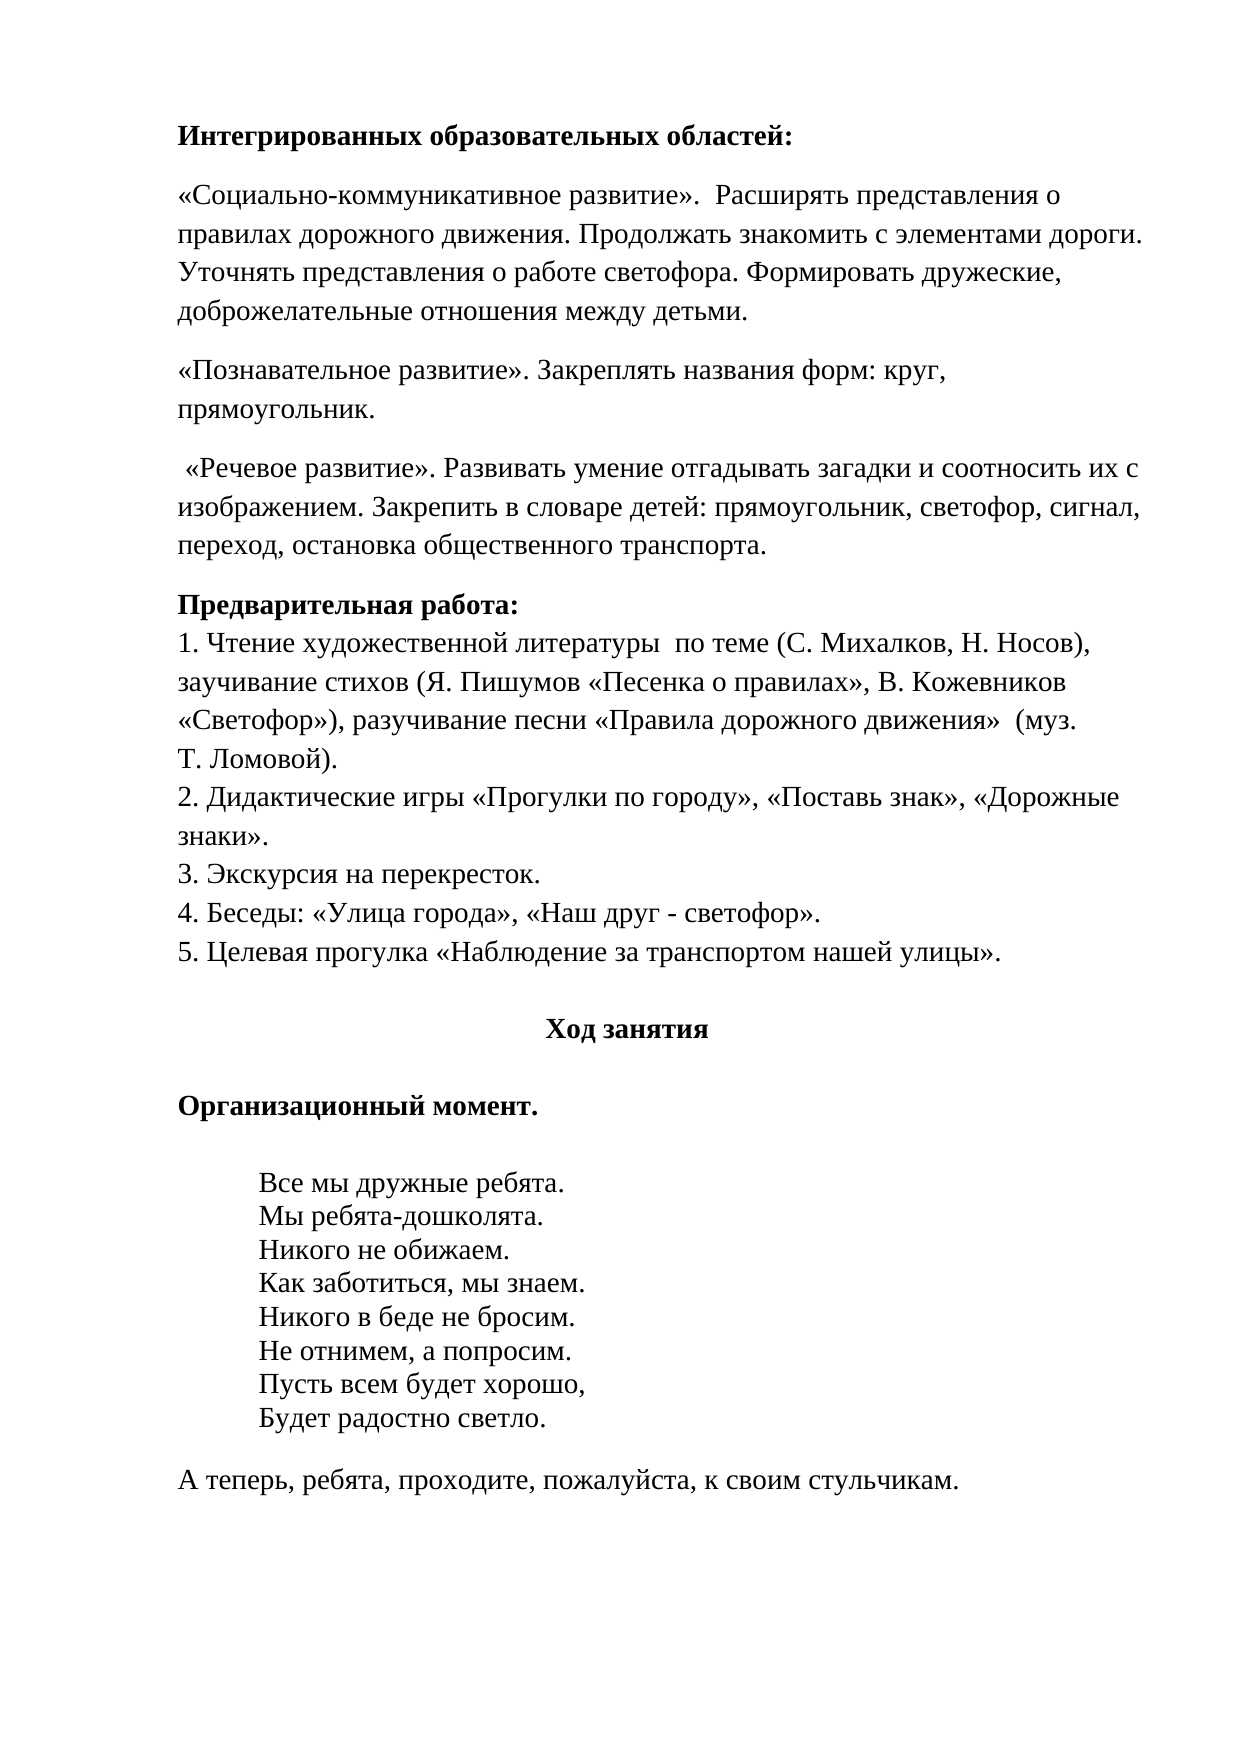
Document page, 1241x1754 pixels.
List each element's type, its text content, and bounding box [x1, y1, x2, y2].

text Будет радостно светло. [177, 1400, 1152, 1433]
text 2. Дидактические игры «Прогулки по городу», «Поставь знак», «Дорожные знаки». [177, 779, 1152, 852]
text Не отнимем, а попросим. [177, 1333, 1152, 1366]
text Ход занятия [177, 1011, 1152, 1044]
text Интегрированных образовательных областей: [177, 118, 1152, 152]
text Организационный момент. [177, 1088, 1152, 1121]
text Пусть всем будет хорошо, [177, 1366, 1152, 1400]
text Все мы дружные ребята. [177, 1165, 1152, 1198]
text Как заботиться, мы знаем. [177, 1266, 1152, 1299]
text Т. Ломовой). [177, 741, 1152, 774]
text Мы ребята-дошколята. [177, 1198, 1152, 1232]
text 4. Беседы: «Улица города», «Наш друг - светофор». [177, 895, 1152, 929]
text Предварительная работа: [177, 587, 1152, 620]
text 3. Экскурсия на перекресток. [177, 857, 1152, 890]
text «Социально-коммуникативное развитие». Расширять представления о правилах дорожного движения. Продолжать знакомить с элементами дороги. Уточнять представления о работе светофора. Формировать дружеские, доброжелательные отношения между детьми. [177, 177, 1152, 327]
text «Речевое развитие». Развивать умение отгадывать загадки и соотносить их с изображением. Закрепить в словаре детей: прямоугольник, светофор, сигнал, переход, остановка общественного транспорта. [177, 450, 1152, 561]
text Никого в беде не бросим. [177, 1299, 1152, 1333]
text 1. Чтение художественной литературы по теме (С. Михалков, Н. Носов), заучивание стихов (Я. Пишумов «Песенка о правилах», В. Кожевников «Светофор»), разучивание песни «Правила дорожного движения» (муз. [177, 625, 1152, 736]
text А теперь, ребята, проходите, пожалуйста, к своим стульчикам. [177, 1462, 1152, 1496]
text «Познавательное развитие». Закреплять названия форм: круг, прямоугольник. [177, 352, 1152, 424]
text Никого не обижаем. [177, 1232, 1152, 1266]
text 5. Целевая прогулка «Наблюдение за транспортом нашей улицы». [177, 934, 1152, 967]
